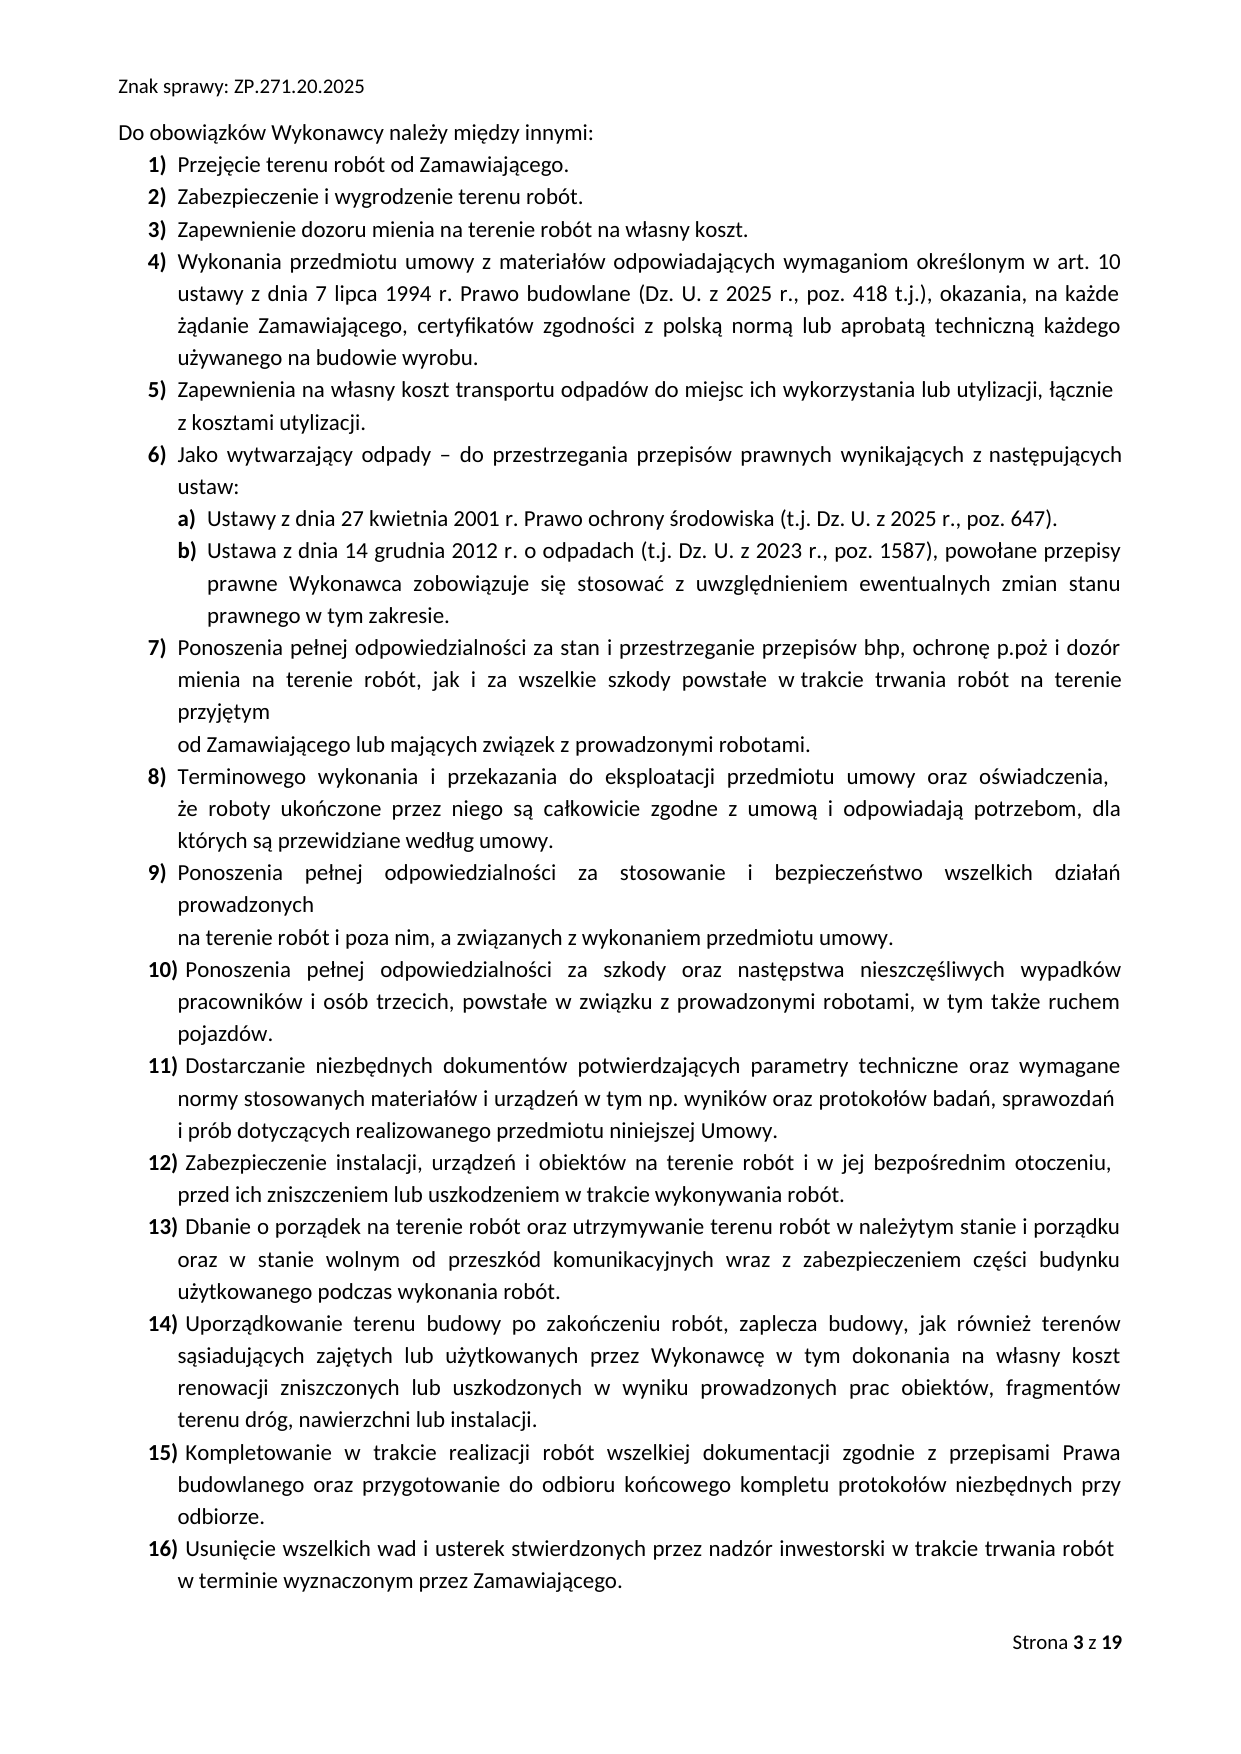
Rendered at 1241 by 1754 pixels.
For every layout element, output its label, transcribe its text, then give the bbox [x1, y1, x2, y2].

list Jako wytwarzający odpady – do przestrzegania przepisów prawnych wynikających z następujących ustaw: [148, 440, 1122, 500]
list Ponoszenia pełnej odpowiedzialności za stosowanie i bezpieczeństwo wszelkich działań prowadzonych na terenie robót i poza nim, a związanych z wykonaniem przedmiotu umowy. [148, 858, 1122, 951]
list Ponoszenia pełnej odpowiedzialności za szkody oraz następstwa nieszczęśliwych wypadków pracowników i osób trzecich, powstałe w związku z prowadzonymi robotami, w tym także ruchem pojazdów. [148, 955, 1122, 1047]
list Usunięcie wszelkich wad i usterek stwierdzonych przez nadzór inwestorski w trakcie trwania robót w terminie wyznaczonym przez Zamawiającego. [148, 1534, 1122, 1594]
list Dbanie o porządek na terenie robót oraz utrzymywanie terenu robót w należytym stanie i porządku oraz w stanie wolnym od przeszkód komunikacyjnych wraz z zabezpieczeniem części budynku użytkowanego podczas wykonania robót. [148, 1212, 1122, 1305]
list Ustawa z dnia 14 grudnia 2012 r. o odpadach (t.j. Dz. U. z 2023 r., poz. 1587), powołane przepisy prawne Wykonawca zobowiązuje się stosować z uwzględnieniem ewentualnych zmian stanu prawnego w tym zakresie. [177, 537, 1122, 629]
list Przejęcie terenu robót od Zamawiającego. [148, 150, 1122, 178]
list Dostarczanie niezbędnych dokumentów potwierdzających parametry techniczne oraz wymagane normy stosowanych materiałów i urządzeń w tym np. wyników oraz protokołów badań, sprawozdań i prób dotyczących realizowanego przedmiotu niniejszej Umowy. [148, 1052, 1122, 1144]
list Zapewnienia na własny koszt transportu odpadów do miejsc ich wykorzystania lub utylizacji, łącznie z kosztami utylizacji. [148, 376, 1122, 436]
list Zabezpieczenie instalacji, urządzeń i obiektów na terenie robót i w jej bezpośrednim otoczeniu, przed ich zniszczeniem lub uszkodzeniem w trakcie wykonywania robót. [148, 1148, 1122, 1208]
list Wykonania przedmiotu umowy z materiałów odpowiadających wymaganiom określonym w art. 10 ustawy z dnia 7 lipca 1994 r. Prawo budowlane (Dz. U. z 2025 r., poz. 418 t.j.), okazania, na każde żądanie Zamawiającego, certyfikatów zgodności z polską normą lub aprobatą techniczną każdego używanego na budowie wyrobu. [148, 247, 1122, 371]
text Do obowiązków Wykonawcy należy między innymi: [118, 118, 1122, 146]
list Zabezpieczenie i wygrodzenie terenu robót. [148, 182, 1122, 211]
list Uporządkowanie terenu budowy po zakończeniu robót, zaplecza budowy, jak również terenów sąsiadujących zajętych lub użytkowanych przez Wykonawcę w tym dokonania na własny koszt renowacji zniszczonych lub uszkodzonych w wyniku prowadzonych prac obiektów, fragmentów terenu dróg, nawierzchni lub instalacji. [148, 1309, 1122, 1434]
list Terminowego wykonania i przekazania do eksploatacji przedmiotu umowy oraz oświadczenia, że roboty ukończone przez niego są całkowicie zgodne z umową i odpowiadają potrzebom, dla których są przewidziane według umowy. [148, 762, 1122, 854]
list Ustawy z dnia 27 kwietnia 2001 r. Prawo ochrony środowiska (t.j. Dz. U. z 2025 r., poz. 647). [177, 504, 1122, 532]
list Ponoszenia pełnej odpowiedzialności za stan i przestrzeganie przepisów bhp, ochronę p.poż i dozór mienia na terenie robót, jak i za wszelkie szkody powstałe w trakcie trwania robót na terenie przyjętym od Zamawiającego lub mających związek z prowadzonymi robotami. [148, 633, 1122, 758]
list Kompletowanie w trakcie realizacji robót wszelkiej dokumentacji zgodnie z przepisami Prawa budowlanego oraz przygotowanie do odbioru końcowego kompletu protokołów niezbędnych przy odbiorze. [148, 1438, 1122, 1530]
list Zapewnienie dozoru mienia na terenie robót na własny koszt. [148, 215, 1122, 243]
